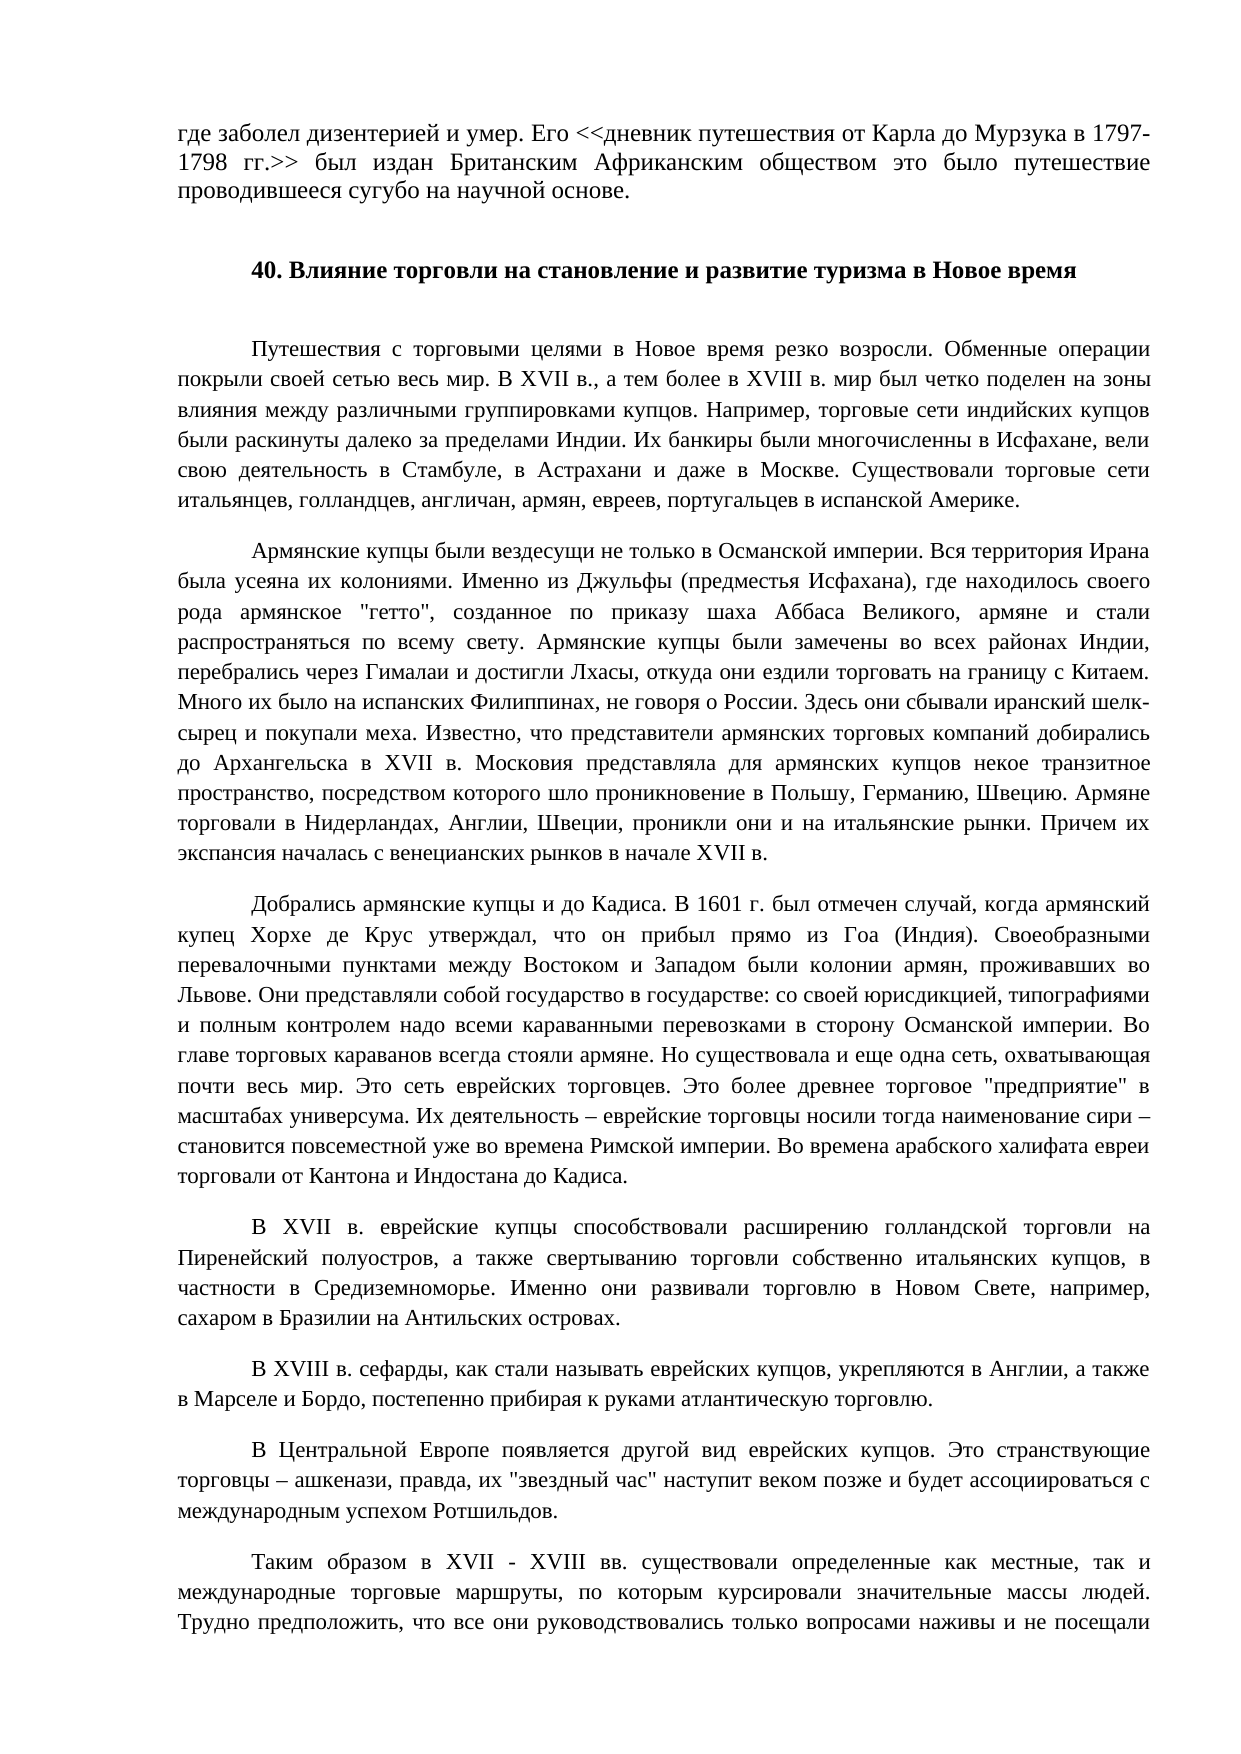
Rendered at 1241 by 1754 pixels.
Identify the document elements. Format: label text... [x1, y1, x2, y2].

text В ХVII в. еврейские купцы способствовали расширению голландской торговли на Пиренейский полуостров, а также свертыванию торговли собственно итальянских купцов, в частности в Средиземноморье. Именно они развивали торговлю в Новом Свете, например, сахаром в Бразилии на Антильских островах. [177, 1213, 1152, 1330]
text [177, 1548, 1152, 1634]
text В Центральной Европе появляется другой вид еврейских купцов. Это странствующие торговцы – ашкенази, правда, их "звездный час" наступит веком позже и будет ассоциироваться с международным успехом Ротшильдов. [177, 1436, 1152, 1523]
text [177, 118, 1152, 204]
text Путешествия с торговыми целями в Новое время резко возросли. Обменные операции покрыли своей сетью весь мир. В ХVII в., а тем более в ХVIII в. мир был четко поделен на зоны влияния между различными группировками купцов. Например, торговые сети индийских купцов были раскинуты далеко за пределами Индии. Их банкиры были многочисленны в Исфахане, вели свою деятельность в Стамбуле, в Астрахани и даже в Москве. Существовали торговые сети итальянцев, голландцев, англичан, армян, евреев, португальцев в испанской Америке. [177, 335, 1152, 513]
text В ХVIII в. сефарды, как стали называть еврейских купцов, укрепляются в Англии, а также в Марселе и Бордо, постепенно прибирая к руками атлантическую торговлю. [177, 1355, 1152, 1412]
text Армянские купцы были вездесущи не только в Османской империи. Вся территория Ирана была усеяна их колониями. Именно из Джульфы (предместья Исфахана), где находилось своего рода армянское "гетто", созданное по приказу шаха Аббаса Великого, армяне и стали распространяться по всему свету. Армянские купцы были замечены во всех районах Индии, перебрались через Гималаи и достигли Лхасы, откуда они ездили торговать на границу с Китаем. Много их было на испанских Филиппинах, не говоря о России. Здесь они сбывали иранский шелк-сырец и покупали меха. Известно, что представители армянских торговых компаний добирались до Архангельска в ХVII в. Московия представляла для армянских купцов некое транзитное пространство, посредством которого шло проникновение в Польшу, Германию, Швецию. Армяне торговали в Нидерландах, Англии, Швеции, проникли они и на итальянские рынки. Причем их экспансия началась с венецианских рынков в начале ХVII в. [177, 537, 1152, 866]
list Влияние торговли на становление и развитие туризма в Новое время [251, 255, 1152, 284]
text Добрались армянские купцы и до Кадиса. В . был отмечен случай, когда армянский купец Хорхе де Крус утверждал, что он прибыл прямо из Гоа (Индия). Своеобразными перевалочными пунктами между Востоком и Западом были колонии армян, проживавших во Львове. Они представляли собой государство в государстве: со своей юрисдикцией, типографиями и полным контролем надо всеми караванными перевозками в сторону Османской империи. Во главе торговых караванов всегда стояли армяне. Но существовала и еще одна сеть, охватывающая почти весь мир. Это сеть еврейских торговцев. Это более древнее торговое "предприятие" в масштабах универсума. Их деятельность – еврейские торговцы носили тогда наименование сири – становится повсеместной уже во времена Римской империи. Во времена арабского халифата евреи торговали от Кантона и Индостана до Кадиса. [177, 890, 1152, 1189]
